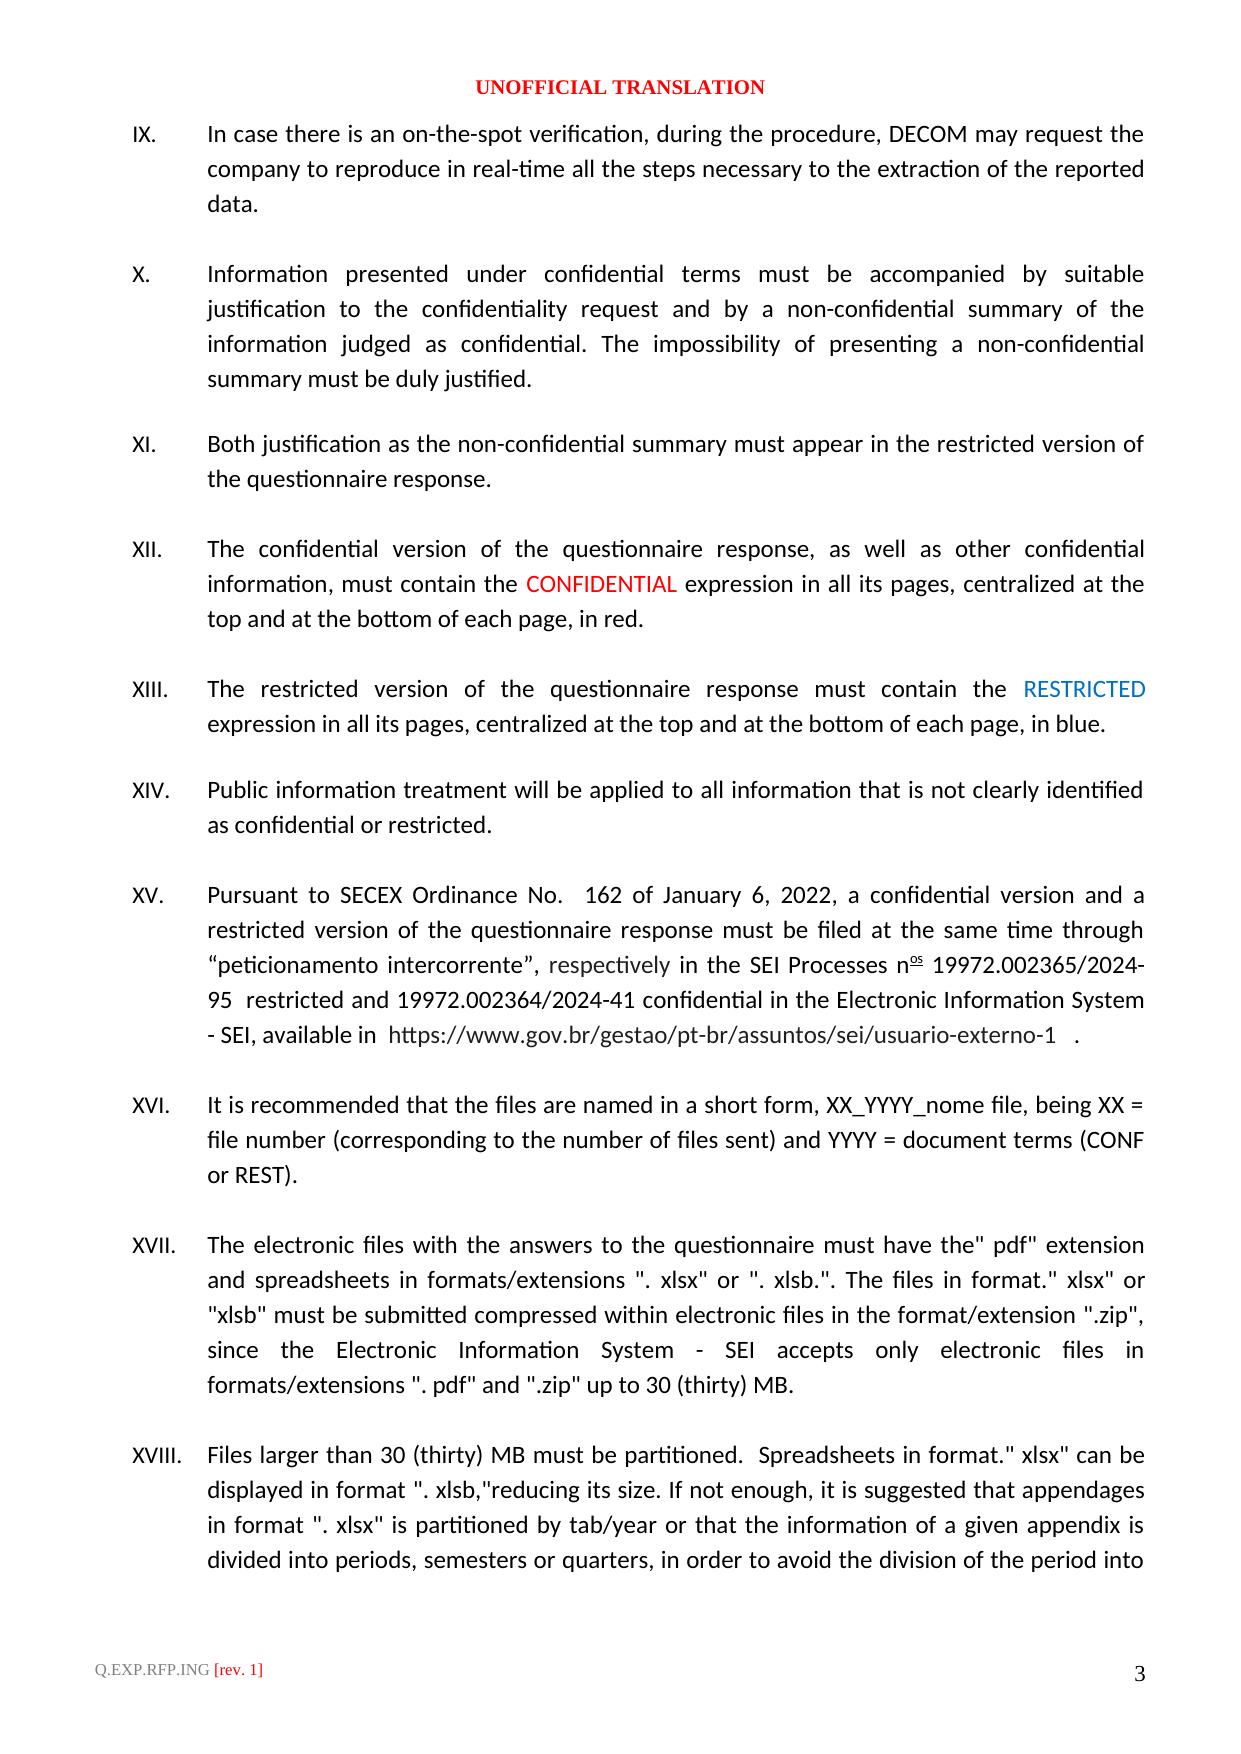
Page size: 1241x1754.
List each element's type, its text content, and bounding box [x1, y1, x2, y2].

list Information presented under confidential terms must be accompanied by suitable justification to the confidentiality request and by a non-confidential summary of the information judged as confidential. The impossibility of presenting a non-confidential summary must be duly justified. [132, 258, 1146, 394]
list The electronic files with the answers to the questionnaire must have the" pdf" extension and spreadsheets in formats/extensions ". xlsx" or ". xlsb.". The files in format." xlsx" or "xlsb" must be submitted compressed within electronic files in the format/extension ".zip", since the Electronic Information System - SEI accepts only electronic files in formats/extensions ". pdf" and ".zip" up to 30 (thirty) MB. [132, 1229, 1146, 1400]
list Public information treatment will be applied to all information that is not clearly identified as confidential or restricted. [132, 774, 1146, 840]
list Pursuant to SECEX Ordinance No. 162 of January 6, 2022, a confidential version and a restricted version of the questionnaire response must be filed at the same time through “peticionamento intercorrente”, respectively in the SEI Processes nos 19972.002365/2024-95 restricted and 19972.002364/2024-41 confidential in the Electronic Information System - SEI, available in https://www.gov.br/gestao/pt-br/assuntos/sei/usuario-externo-1 . [132, 879, 1146, 1050]
list The confidential version of the questionnaire response, as well as other confidential information, must contain the CONFIDENTIAL expression in all its pages, centralized at the top and at the bottom of each page, in red. [132, 534, 1146, 634]
list Both justification as the non-confidential summary must appear in the restricted version of the questionnaire response. [132, 429, 1146, 494]
list It is recommended that the files are named in a short form, XX_YYYY_nome file, being XX = file number (corresponding to the number of files sent) and YYYY = document terms (CONF or REST). [132, 1089, 1146, 1190]
list In case there is an on-the-spot verification, during the procedure, DECOM may request the company to reproduce in real-time all the steps necessary to the extraction of the reported data. [132, 118, 1146, 219]
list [132, 1439, 1146, 1575]
list The restricted version of the questionnaire response must contain the RESTRICTED expression in all its pages, centralized at the top and at the bottom of each page, in blue. [132, 674, 1146, 739]
